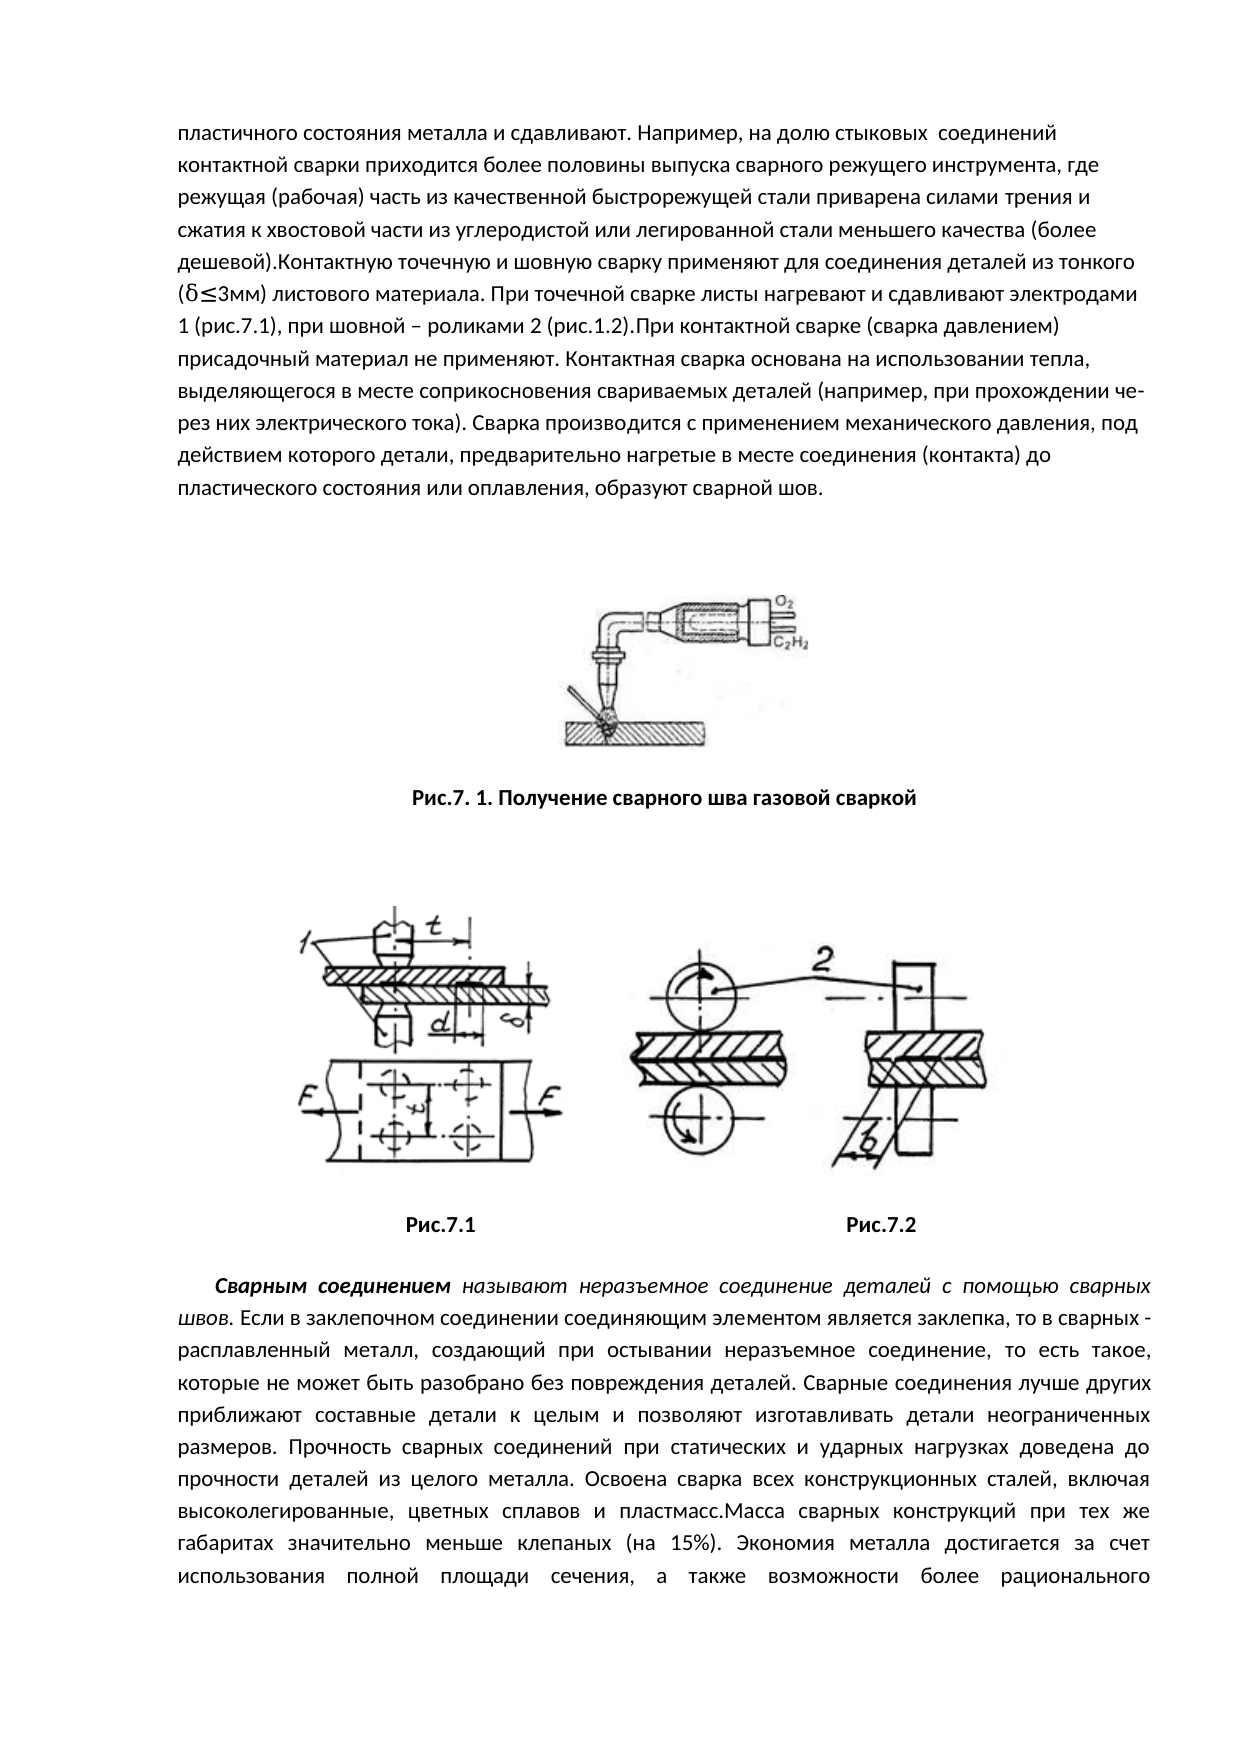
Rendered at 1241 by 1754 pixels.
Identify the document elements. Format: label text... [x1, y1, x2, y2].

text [177, 1271, 1152, 1589]
picture [558, 595, 809, 750]
text Рис.7. 1. Получение сварного шва газовой сваркой [177, 783, 1152, 811]
picture [597, 942, 1031, 1177]
text Рис.7.1 Рис.7.2 [177, 1210, 1152, 1238]
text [177, 118, 1152, 501]
picture [298, 906, 567, 1177]
